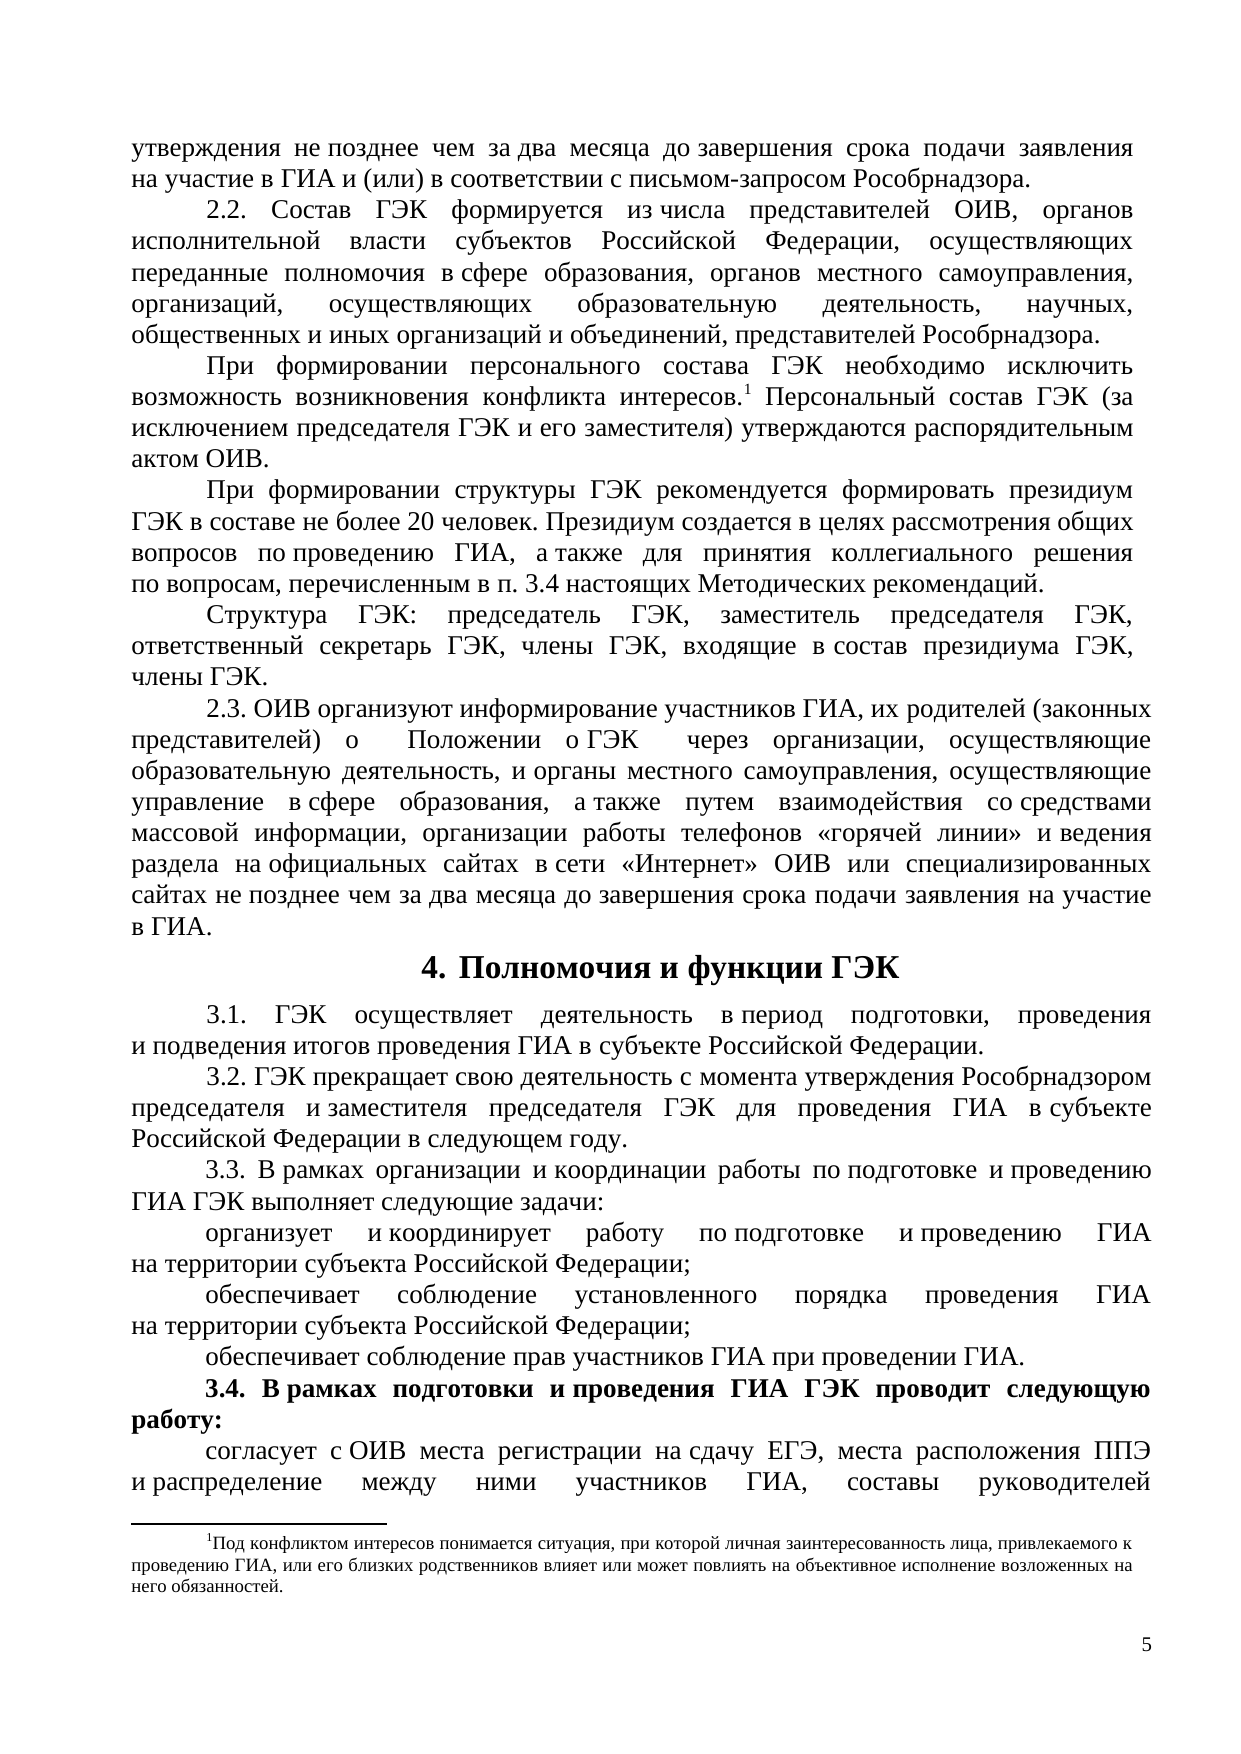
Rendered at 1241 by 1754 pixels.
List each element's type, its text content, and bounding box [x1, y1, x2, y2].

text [131, 1434, 1152, 1496]
text организует и координирует работу по подготовке и проведению ГИА на территории субъекта Российской Федерации; [131, 1216, 1152, 1278]
text 2.3. ОИВ организуют информирование участников ГИА, их родителей (законных представителей) о Положении о ГЭК через организации, осуществляющие образовательную деятельность, и органы местного самоуправления, осуществляющие управление в сфере образования, а также путем взаимодействия со средствами массовой информации, организации работы телефонов «горячей линии» и ведения раздела на официальных сайтах в сети «Интернет» ОИВ или специализированных сайтах не позднее чем за два месяца до завершения срока подачи заявления на участие в ГИА. [131, 692, 1152, 941]
text 3.3. В рамках организации и координации работы по подготовке и проведению ГИА ГЭК выполняет следующие задачи: [131, 1154, 1152, 1216]
text Структура ГЭК: председатель ГЭК, заместитель председателя ГЭК, ответственный секретарь ГЭК, члены ГЭК, входящие в состав президиума ГЭК, члены ГЭК. [131, 598, 1134, 692]
text 3.1. ГЭК осуществляет деятельность в период подготовки, проведения и подведения итогов проведения ГИА в субъекте Российской Федерации. [131, 998, 1152, 1060]
text 3.2. ГЭК прекращает свою деятельность с момента утверждения Рособрнадзором председателя и заместителя председателя ГЭК для проведения ГИА в субъекте Российской Федерации в следующем году. [131, 1060, 1152, 1154]
text 3.4. В рамках подготовки и проведения ГИА ГЭК проводит следующую работу: [131, 1372, 1152, 1434]
text 2.2. Состав ГЭК формируется из числа представителей ОИВ, органов исполнительной власти субъектов Российской Федерации, осуществляющих переданные полномочия в сфере образования, органов местного самоуправления, организаций, осуществляющих образовательную деятельность, научных, общественных и иных организаций и объединений, представителей Рособрнадзора. [131, 193, 1134, 349]
text При формировании структуры ГЭК рекомендуется формировать президиум ГЭК в составе не более 20 человек. Президиум создается в целях рассмотрения общих вопросов по проведению ГИА, а также для принятия коллегиального решения по вопросам, перечисленным в п. 3.4 настоящих Методических рекомендаций. [131, 474, 1134, 598]
text При формировании персонального состава ГЭК необходимо исключить возможность возникновения конфликта интересов. Персональный состав ГЭК (за исключением председателя ГЭК и его заместителя) утверждаются распорядительным актом ОИВ. [131, 349, 1134, 474]
subtitle Полномочия и функции ГЭК [169, 947, 1152, 985]
text обеспечивает соблюдение прав участников ГИА при проведении ГИА. [205, 1341, 1152, 1372]
text обеспечивает соблюдение установленного порядка проведения ГИА на территории субъекта Российской Федерации; [131, 1278, 1152, 1341]
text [131, 131, 1134, 193]
